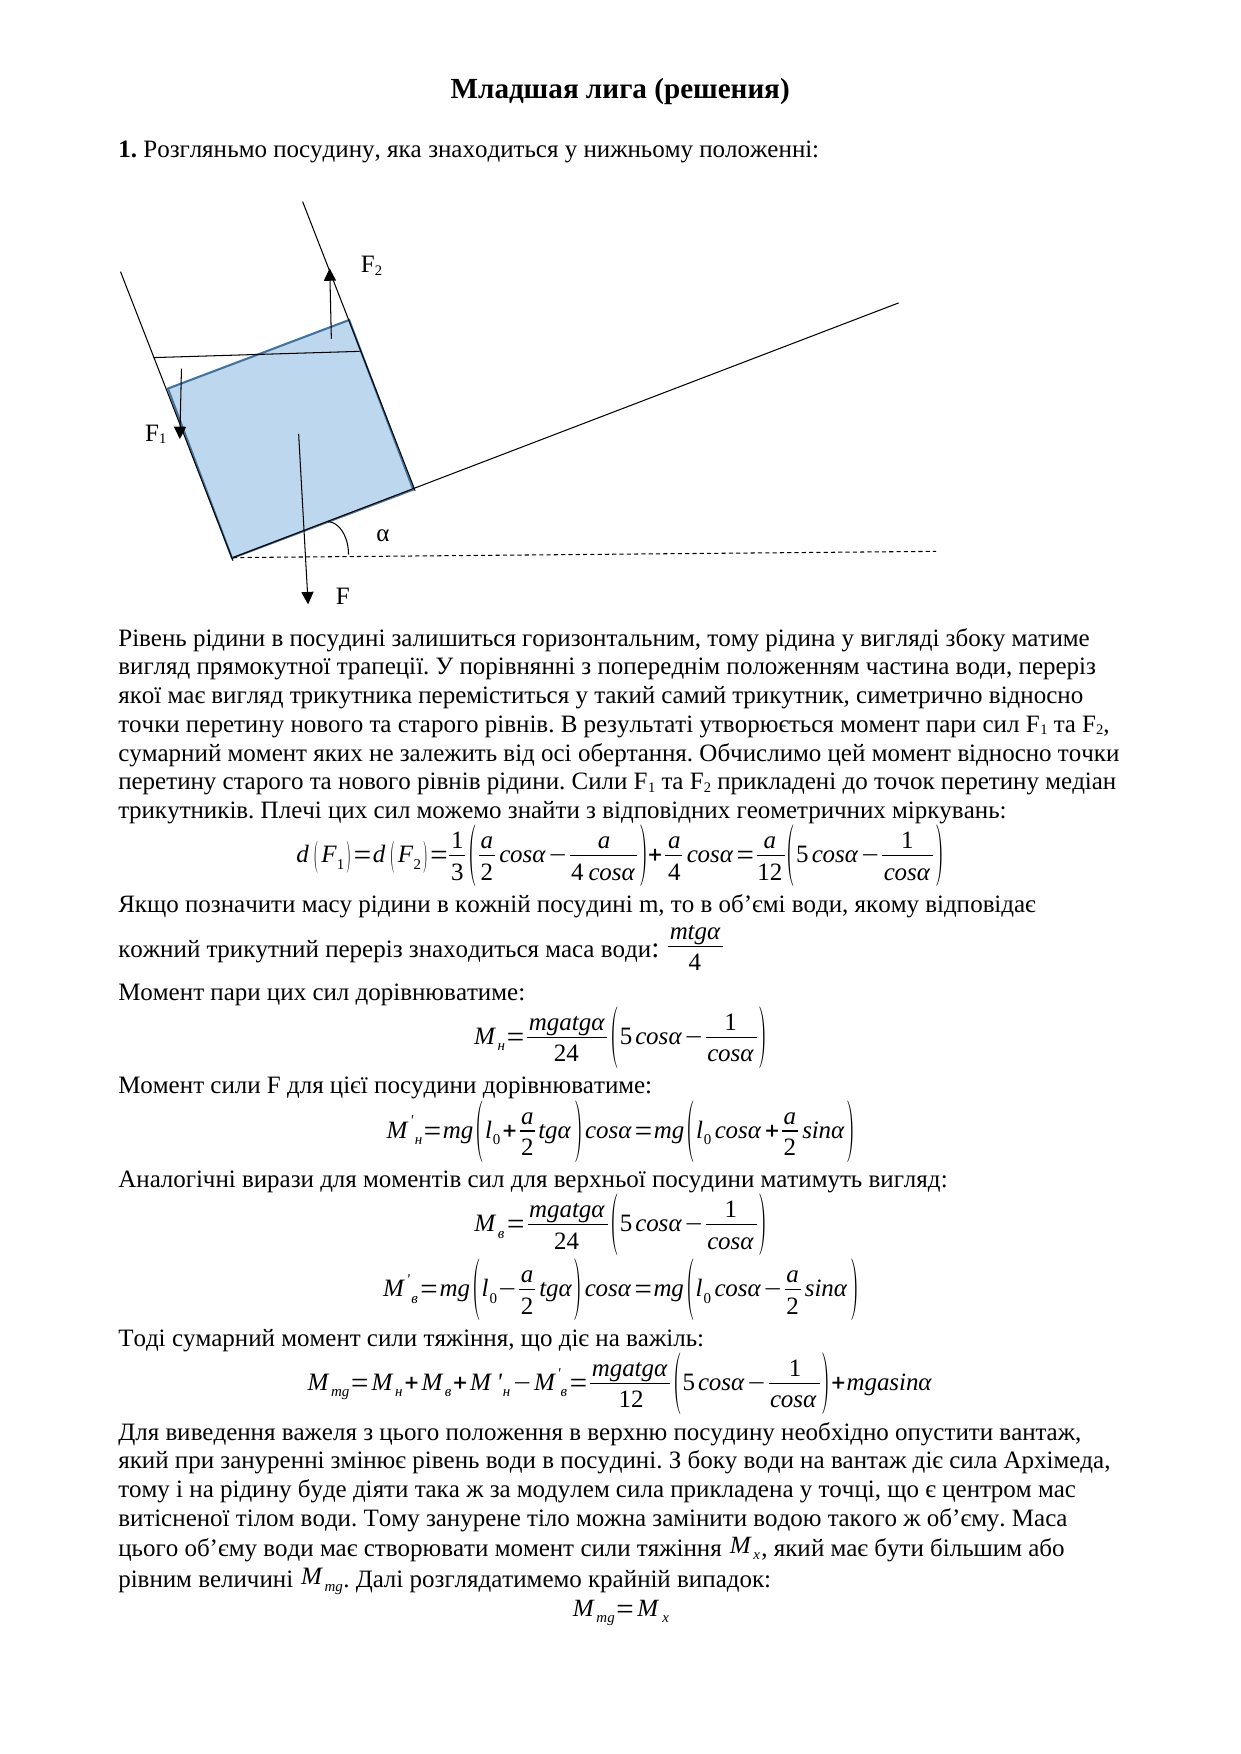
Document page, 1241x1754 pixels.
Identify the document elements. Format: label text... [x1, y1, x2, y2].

text Момент пари цих сил дорівнюватиме: [118, 977, 1122, 1005]
text Рівень рідини в посудині залишиться горизонтальним, тому рідина у вигляді збоку матиме вигляд прямокутної трапеції. У порівнянні з попереднім положенням частина води, переріз якої має вигляд трикутника переміститься у такий самий трикутник, симетрично відносно точки перетину нового та старого рівнів. В результаті утворюється момент пари сил F1 та F2, сумарний момент яких не залежить від осі обертання. Обчислимо цей момент відносно точки перетину старого та нового рівнів рідини. Сили F1 та F2 прикладені до точок перетину медіан трикутників. Плечі цих сил можемо знайти з відповідних геометричних міркувань: [118, 623, 1122, 824]
text Якщо позначити масу рідини в кожній посудині m, то в об’ємі води, якому відповідає кожний трикутний переріз знаходиться маса води: [118, 889, 1122, 977]
text Младшая лига (решения) [118, 72, 1122, 105]
text Аналогічні вирази для моментів сил для верхньої посудини матимуть вигляд: [118, 1164, 1122, 1193]
text 1. Розгляньмо посудину, яка знаходиться у нижньому положенні: [118, 134, 1122, 163]
text Тоді сумарний момент сили тяжіння, що діє на важіль: [118, 1323, 1122, 1352]
text Для виведення важеля з цього положення в верхню посудину необхідно опустити вантаж, який при зануренні змінює рівень води в посудині. З боку води на вантаж діє сила Архімеда, тому і на рідину буде діяти така ж за модулем сила прикладена у точці, що є центром мас витісненої тілом води. Тому занурене тіло можна замінити водою такого ж об’єму. Маса цього об’єму води має створювати момент сили тяжіння , який має бути більшим або рівним величині . Далі розглядатимемо крайній випадок: [118, 1417, 1122, 1594]
text Момент сили F для цієї посудини дорівнюватиме: [118, 1070, 1122, 1099]
